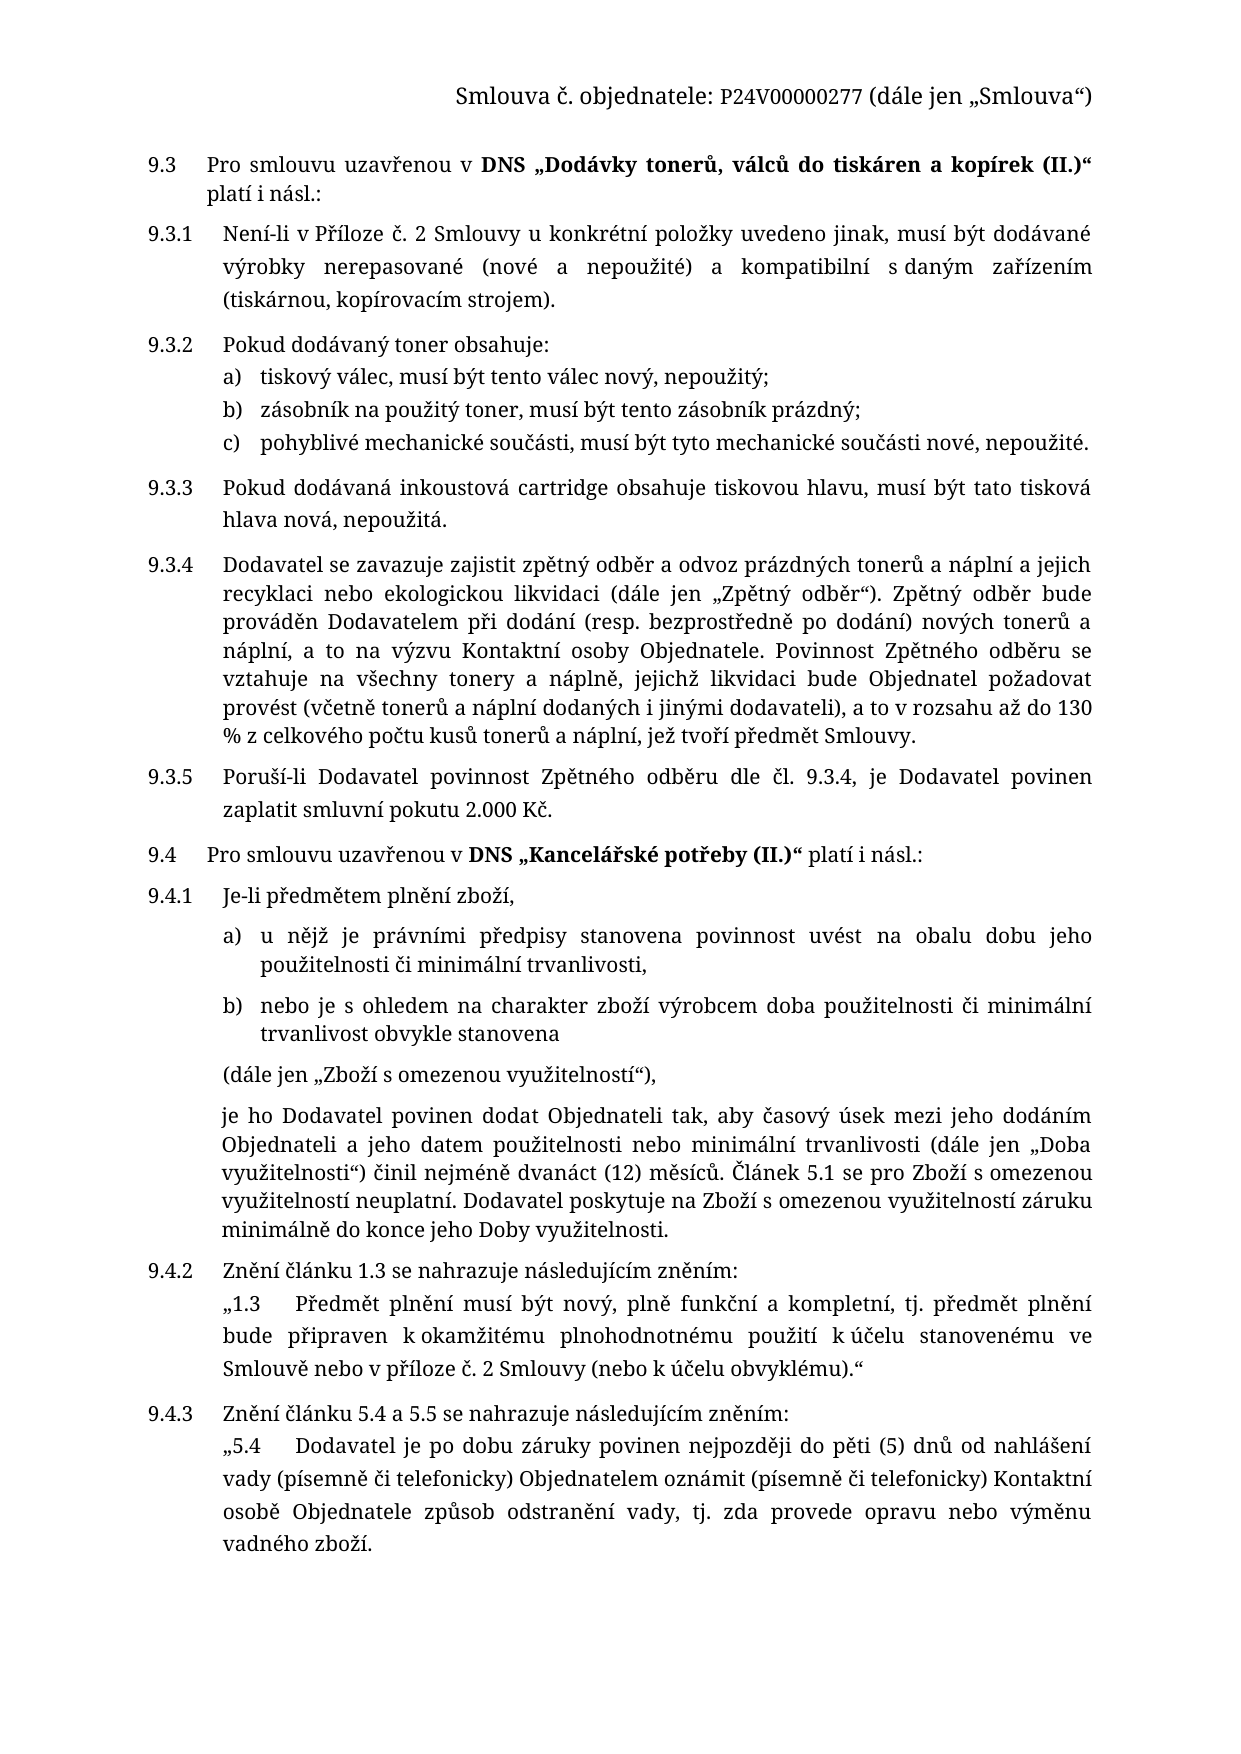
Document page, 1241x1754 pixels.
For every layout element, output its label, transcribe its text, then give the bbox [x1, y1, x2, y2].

list Poruší-li Dodavatel povinnost Zpětného odběru dle čl. 9.3.4, je Dodavatel povinen zaplatit smluvní pokutu 2.000 Kč. [148, 762, 1093, 823]
list zásobník na použitý toner, musí být tento zásobník prázdný; [223, 395, 1093, 423]
list Pokud dodávaná inkoustová cartridge obsahuje tiskovou hlavu, musí být tato tisková hlava nová, nepoužitá. [148, 473, 1093, 534]
list nebo je s ohledem na charakter zboží výrobcem doba použitelnosti či minimální trvanlivost obvykle stanovena [223, 991, 1093, 1048]
list „5.4 Dodavatel je po dobu záruky povinen nejpozději do pěti (5) dnů od nahlášení vady (písemně či telefonicky) Objednatelem oznámit (písemně či telefonicky) Kontaktní osobě Objednatele způsob odstranění vady, tj. zda provede opravu nebo výměnu vadného zboží. [223, 1432, 1093, 1558]
list Znění článku 1.3 se nahrazuje následujícím zněním: [148, 1256, 1093, 1284]
text (dále jen „Zboží s omezenou využitelností“), [223, 1060, 1093, 1089]
text je ho Dodavatel povinen dodat Objednateli tak, aby časový úsek mezi jeho dodáním Objednateli a jeho datem použitelnosti nebo minimální trvanlivosti (dále jen „Doba využitelnosti“) činil nejméně dvanáct (12) měsíců. Článek 5.1 se pro Zboží s omezenou využitelností neuplatní. Dodavatel poskytuje na Zboží s omezenou využitelností záruku minimálně do konce jeho Doby využitelnosti. [221, 1101, 1093, 1243]
list Dodavatel se zavazuje zajistit zpětný odběr a odvoz prázdných tonerů a náplní a jejich recyklaci nebo ekologickou likvidaci (dále jen „Zpětný odběr“). Zpětný odběr bude prováděn Dodavatelem při dodání (resp. bezprostředně po dodání) nových tonerů a náplní, a to na výzvu Kontaktní osoby Objednatele. Povinnost Zpětného odběru se vztahuje na všechny tonery a náplně, jejichž likvidaci bude Objednatel požadovat provést (včetně tonerů a náplní dodaných i jinými dodavateli), a to v rozsahu až do 130 % z celkového počtu kusů tonerů a náplní, jež tvoří předmět Smlouvy. [148, 551, 1093, 749]
list Je-li předmětem plnění zboží, [148, 881, 1093, 909]
list u nějž je právními předpisy stanovena povinnost uvést na obalu dobu jeho použitelnosti či minimální trvanlivosti, [223, 922, 1093, 978]
list Pro smlouvu uzavřenou v DNS „Kancelářské potřeby (II.)“ platí i násl.: [148, 840, 1093, 868]
list Znění článku 5.4 a 5.5 se nahrazuje následujícím zněním: [148, 1399, 1093, 1427]
list tiskový válec, musí být tento válec nový, nepoužitý; [223, 362, 1093, 391]
list Není-li v Příloze č. 2 Smlouvy u konkrétní položky uvedeno jinak, musí být dodávané výrobky nerepasované (nové a nepoužité) a kompatibilní s daným zařízením (tiskárnou, kopírovacím strojem). [148, 219, 1093, 313]
list „1.3 Předmět plnění musí být nový, plně funkční a kompletní, tj. předmět plnění bude připraven k okamžitému plnohodnotnému použití k účelu stanovenému ve Smlouvě nebo v příloze č. 2 Smlouvy (nebo k účelu obvyklému).“ [223, 1289, 1093, 1382]
list pohyblivé mechanické součásti, musí být tyto mechanické součásti nové, nepoužité. [223, 428, 1093, 456]
list Pokud dodávaný toner obsahuje: [148, 330, 1093, 358]
list Pro smlouvu uzavřenou v DNS „Dodávky tonerů, válců do tiskáren a kopírek (II.)“ platí i násl.: [148, 150, 1093, 207]
